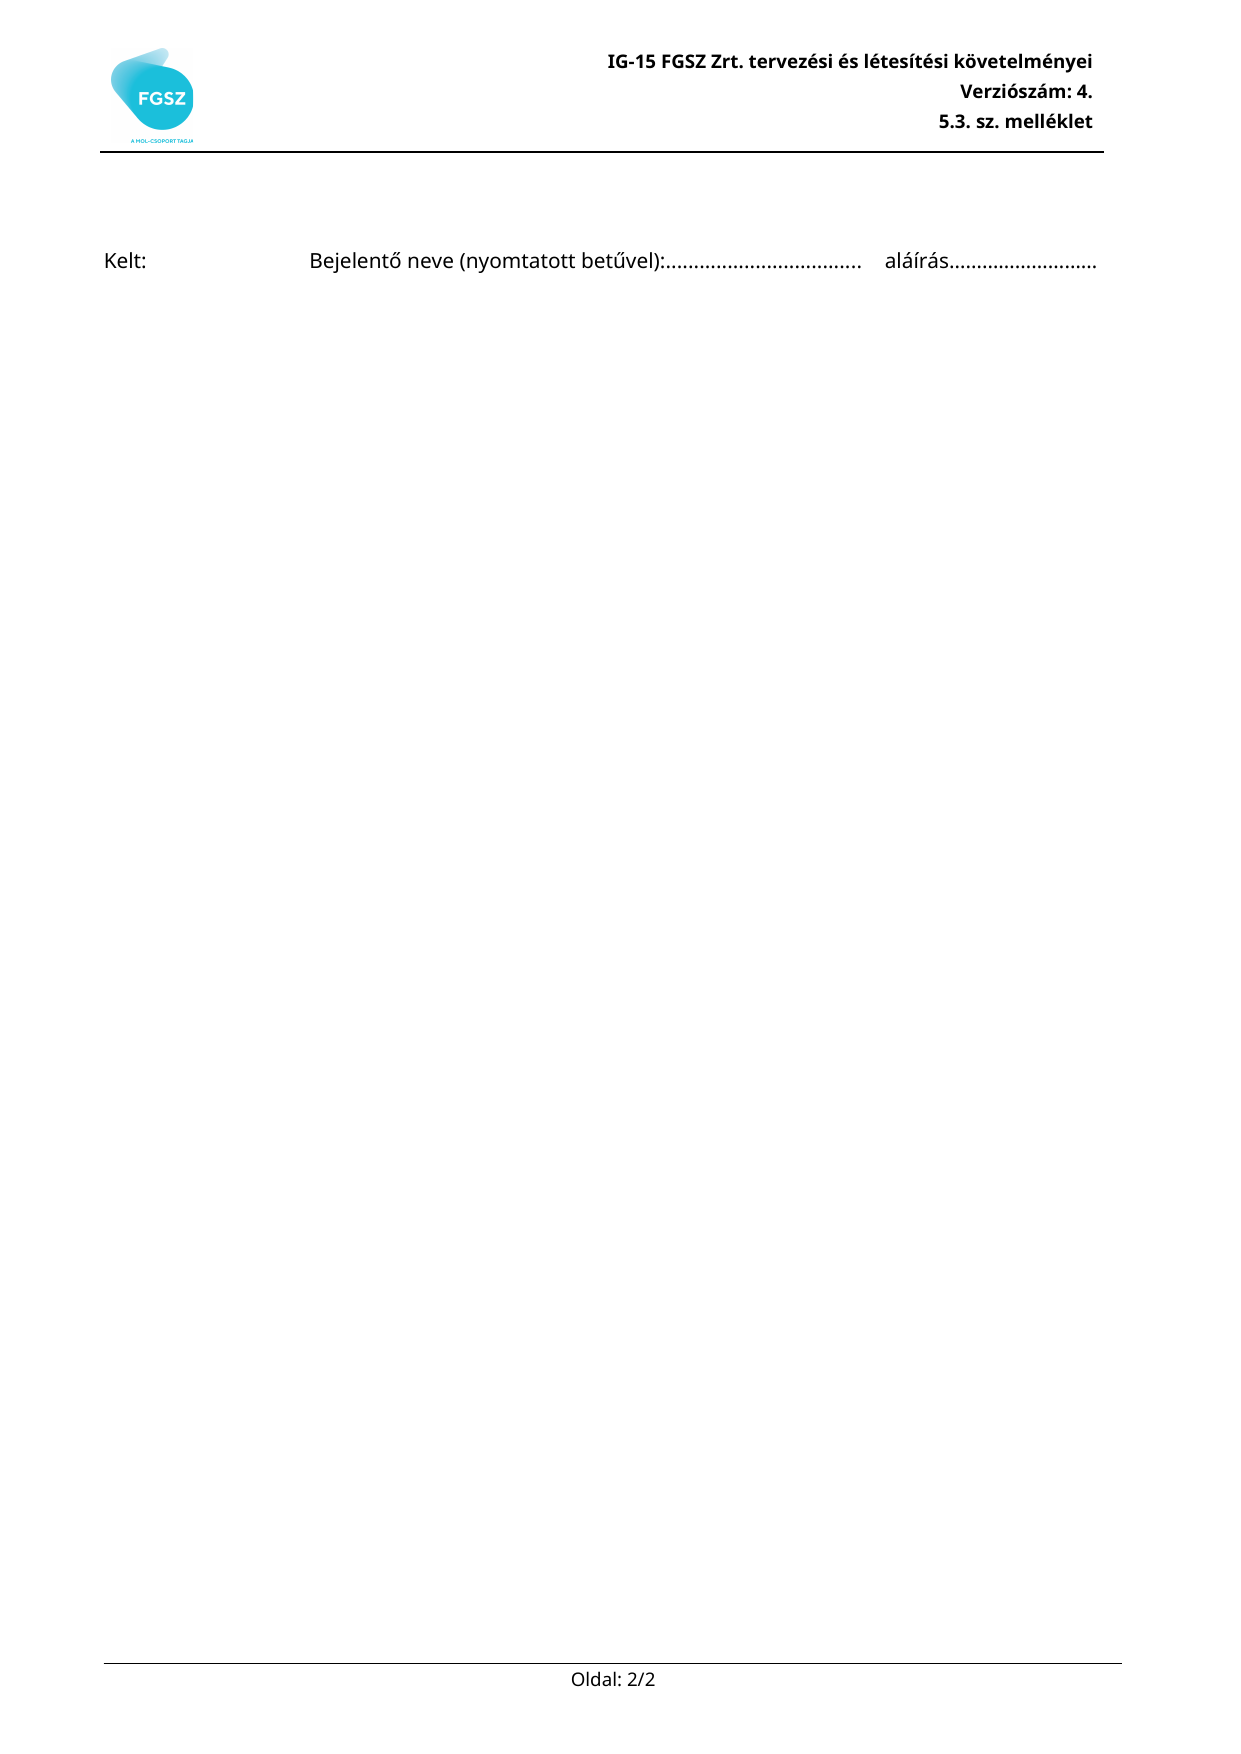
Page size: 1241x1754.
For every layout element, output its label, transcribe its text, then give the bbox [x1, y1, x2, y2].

text Kelt: Bejelentő neve (nyomtatott betűvel): aláírás……………………… [103, 246, 1171, 274]
picture [111, 48, 194, 143]
